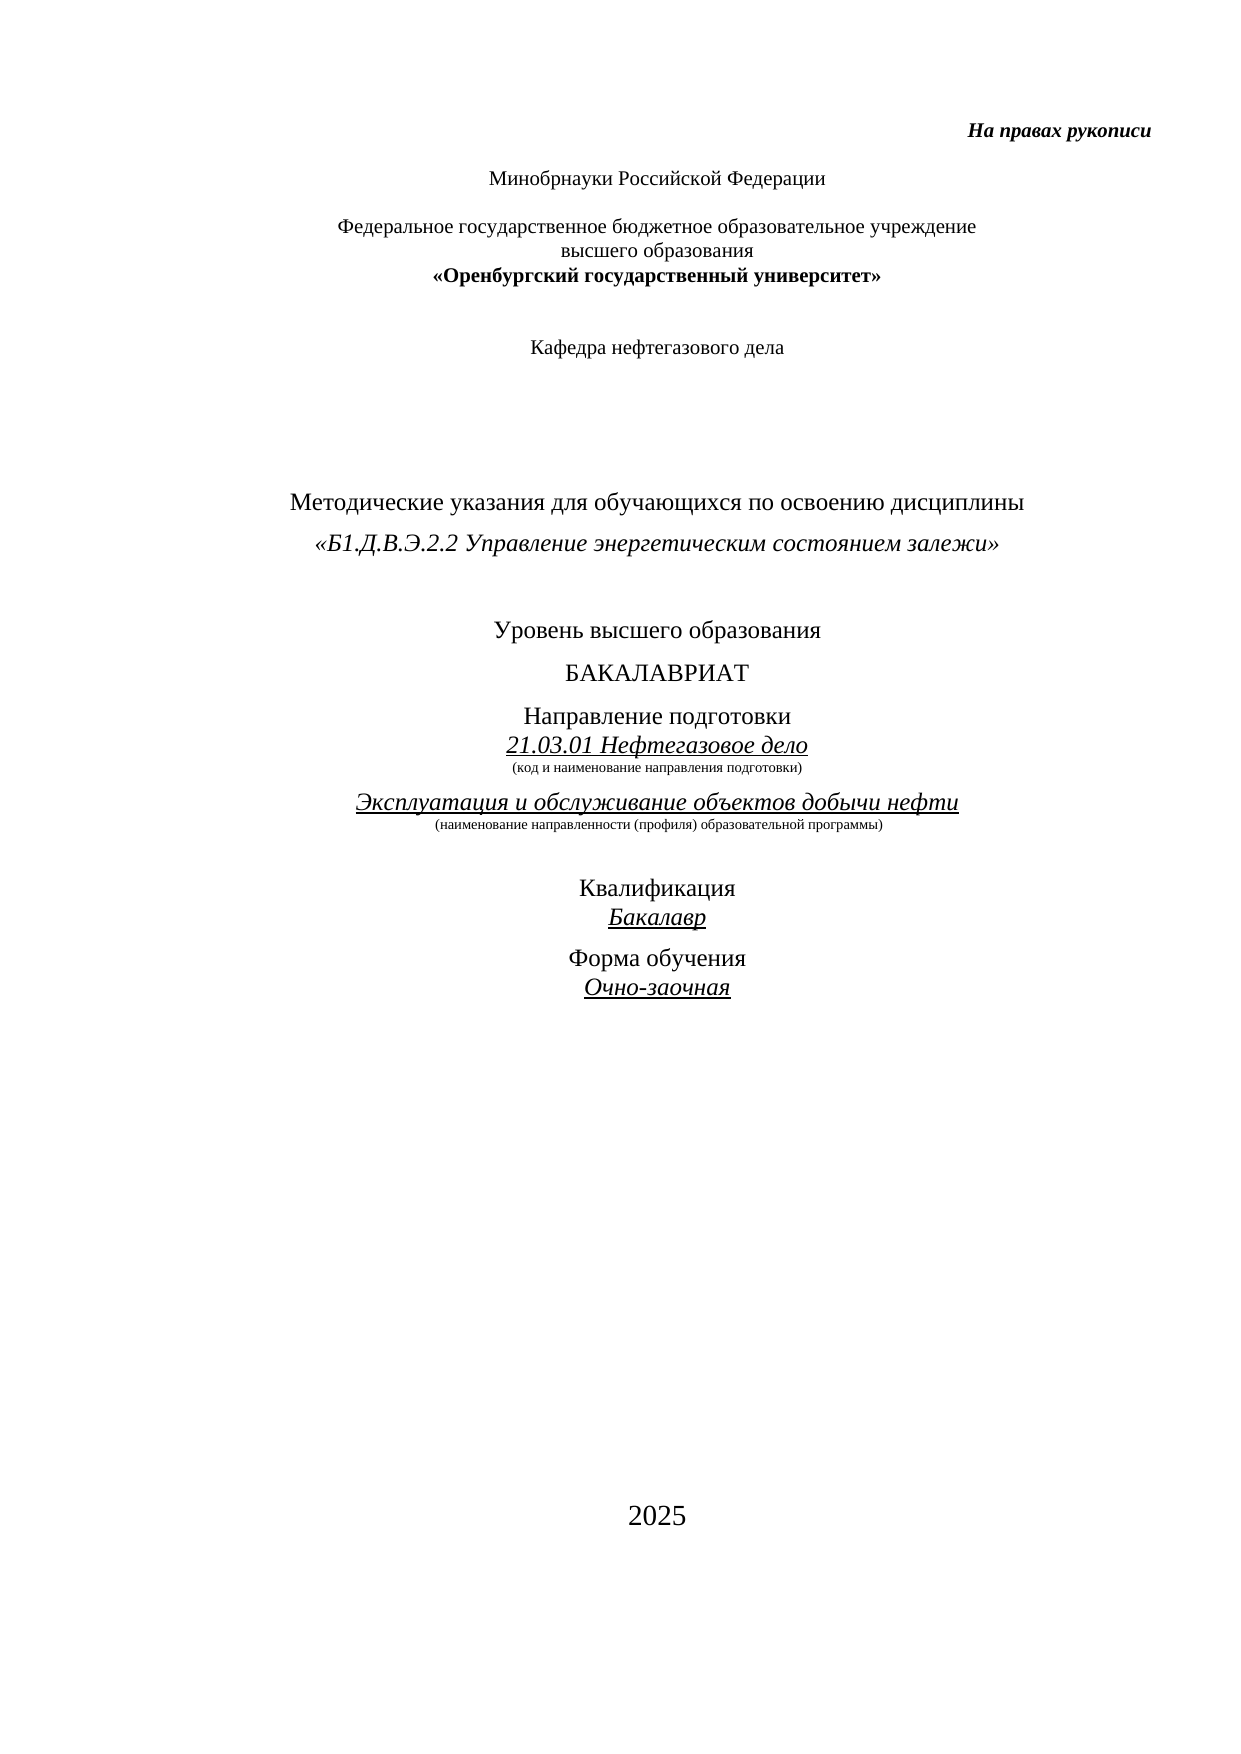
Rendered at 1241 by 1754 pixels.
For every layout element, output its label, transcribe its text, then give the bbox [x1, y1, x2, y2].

text На правах рукописи [162, 118, 1152, 142]
text «Б1.Д.В.Э.2.2 Управление энергетическим состоянием залежи» [162, 528, 1152, 557]
text Методические указания для обучающихся по освоению дисциплины [162, 487, 1152, 516]
text БАКАЛАВРИАТ [162, 658, 1152, 687]
text высшего образования [162, 238, 1152, 262]
text Очно-заочная [162, 972, 1152, 1001]
text Эксплуатация и обслуживание объектов добычи нефти [162, 787, 1152, 816]
text 21.03.01 Нефтегазовое дело [162, 730, 1152, 758]
text (код и наименование направления подготовки) [162, 758, 1152, 787]
text Уровень высшего образования [162, 615, 1152, 643]
text Минобрнауки Российской Федерации [162, 166, 1152, 190]
text Форма обучения [162, 943, 1152, 972]
text Квалификация [162, 873, 1152, 902]
text Бакалавр [162, 902, 1152, 931]
text Направление подготовки [162, 701, 1152, 730]
text Кафедра нефтегазового дела [162, 335, 1152, 359]
text 2025 [162, 1498, 1152, 1532]
text (наименование направленности (профиля) образовательной программы) [162, 816, 1152, 845]
text Федеральное государственное бюджетное образовательное учреждение [162, 214, 1152, 238]
text «Оренбургский государственный университет» [162, 262, 1152, 287]
